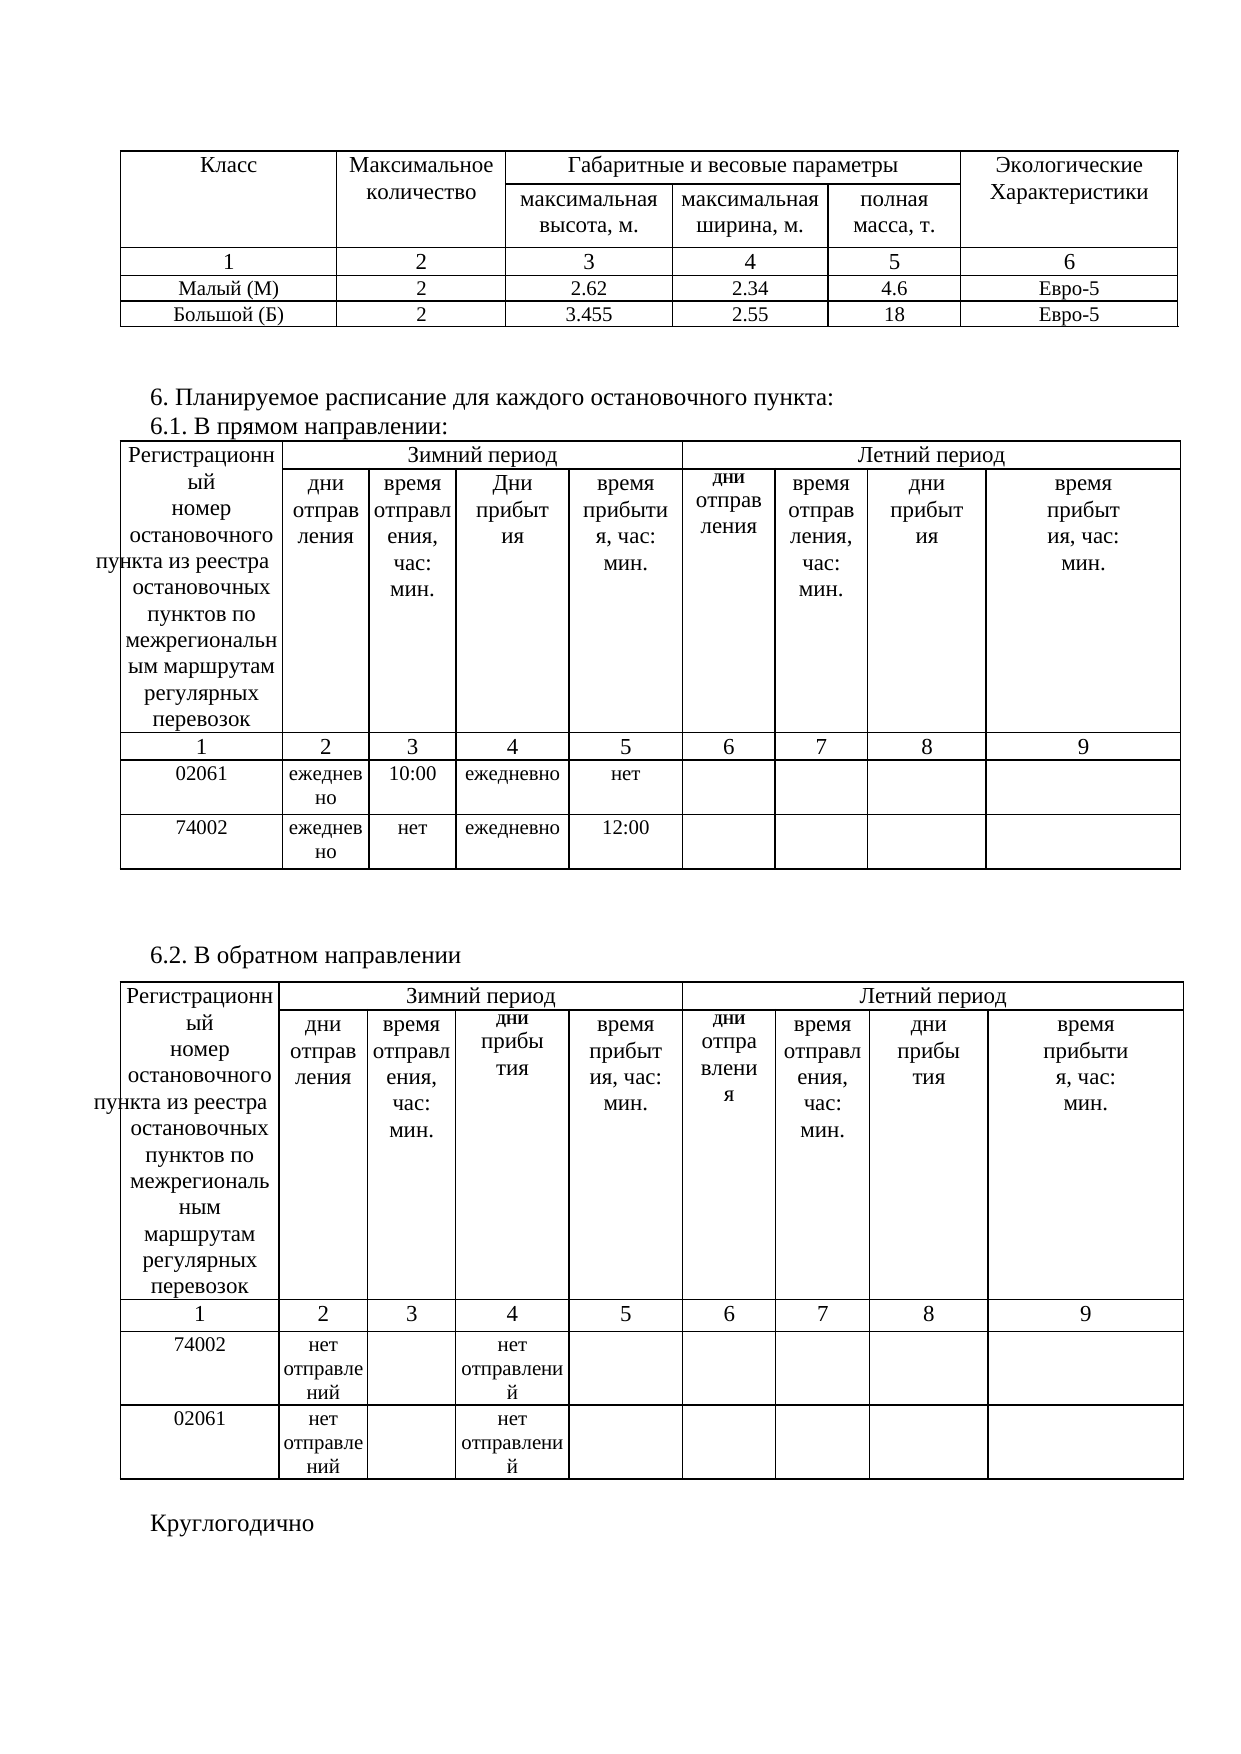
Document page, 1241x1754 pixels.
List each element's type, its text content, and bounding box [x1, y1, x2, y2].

table_cell дни отправ ления [280, 1011, 367, 1299]
table_cell 3 [506, 248, 672, 274]
table_cell [368, 1406, 455, 1478]
table_cell 02061 [121, 1406, 278, 1478]
table_cell 12:00 [570, 815, 682, 868]
table_cell [570, 1406, 682, 1478]
table_cell дни прибы тия [870, 1011, 987, 1299]
table_cell [870, 1332, 987, 1404]
table_cell ежедневно [457, 761, 568, 814]
table_cell дни прибыт ия [868, 470, 985, 731]
table_cell 9 [987, 733, 1180, 759]
table_cell 2 [337, 248, 505, 274]
table_header Зимний период [283, 442, 682, 468]
table_cell 4 [456, 1300, 568, 1331]
table_cell максимальная высота, м. [506, 185, 672, 247]
table_cell 4 [457, 733, 568, 759]
table_cell [989, 1406, 1183, 1478]
table_cell нет отправлений [280, 1406, 367, 1478]
table_cell 74002 [121, 815, 282, 868]
table_cell время прибыти я, час: мин. [570, 470, 682, 731]
table_cell нет отправлений [456, 1332, 568, 1404]
text 6.1. В прямом направлении: [150, 411, 1090, 440]
table_cell Малый (М) [121, 276, 336, 300]
table_header Регистрационный номер остановочного пункта из реестра остановочных пунктов по межрегиональным маршрутам регулярных перевозок [121, 442, 282, 731]
table_header Летний период [683, 442, 1180, 468]
table_cell [868, 761, 985, 814]
table_header Экологические Характеристики [961, 152, 1177, 247]
table_cell 2.34 [673, 276, 827, 300]
table_cell [683, 761, 774, 814]
table_cell 74002 [121, 1332, 278, 1404]
table_cell ДНИ отпра влени я [683, 1011, 775, 1299]
table_cell время прибыт ия, час: мин. [570, 1011, 682, 1299]
table_cell 2 [337, 276, 505, 300]
table_cell Дни прибыт ия [457, 470, 568, 731]
table_cell время отправл ения, час: мин. [368, 1011, 455, 1299]
table_cell дни отправ ления [283, 470, 368, 731]
table_cell [987, 815, 1180, 868]
table_cell 2 [337, 302, 505, 326]
table_cell 4.6 [829, 276, 960, 300]
table_cell [987, 761, 1180, 814]
table_cell 1 [121, 1300, 278, 1331]
table_cell полная масса, т. [829, 185, 960, 247]
table_cell 02061 [121, 761, 282, 814]
table_cell 6 [961, 248, 1177, 274]
table_header Максимальное количество [337, 152, 505, 247]
table_cell 10:00 [370, 761, 455, 814]
table_cell 8 [870, 1300, 987, 1331]
table_cell [776, 1332, 869, 1404]
table_header Габаритные и весовые параметры [506, 152, 960, 183]
text 6.2. В обратном направлении [150, 940, 1090, 968]
table_cell [870, 1406, 987, 1478]
table_header Регистрационный номер остановочного пункта из реестра остановочных пунктов по межрегиональным маршрутам регулярных перевозок [121, 983, 278, 1299]
table_header Класс [121, 152, 336, 247]
table_cell Евро-5 [961, 302, 1177, 326]
table_cell 5 [570, 733, 682, 759]
table_cell [776, 815, 867, 868]
table_cell [868, 815, 985, 868]
table_cell 1 [121, 733, 282, 759]
table_header Летний период [683, 983, 1183, 1009]
table_cell [989, 1332, 1183, 1404]
table_cell [683, 1406, 775, 1478]
table_cell 2 [283, 733, 368, 759]
table_cell время отправл ения, час: мин. [776, 1011, 869, 1299]
table_cell нет отправлений [280, 1332, 367, 1404]
table_cell время отправ ления, час: мин. [776, 470, 867, 731]
table_cell нет [570, 761, 682, 814]
text 6. Планируемое расписание для каждого остановочного пункта: [150, 382, 1090, 411]
table_cell 18 [829, 302, 960, 326]
table_cell время прибыт ия, час: мин. [987, 470, 1180, 731]
table_cell 9 [989, 1300, 1183, 1331]
table_cell 2.55 [673, 302, 827, 326]
table_cell максимальная ширина, м. [673, 185, 827, 247]
table_cell 4 [673, 248, 827, 274]
table_cell 1 [121, 248, 336, 274]
table_cell ежедневно [457, 815, 568, 868]
table_cell 2.62 [506, 276, 672, 300]
table_cell [683, 815, 774, 868]
table_header Зимний период [280, 983, 682, 1009]
table_cell нет [370, 815, 455, 868]
table_cell 3 [370, 733, 455, 759]
table_cell 5 [570, 1300, 682, 1331]
table_cell ДНИ отправ ления [683, 470, 774, 731]
table_cell ежедневно [283, 815, 368, 868]
table_cell Евро-5 [961, 276, 1177, 300]
table_cell 7 [776, 733, 867, 759]
table_cell [570, 1332, 682, 1404]
table_cell 7 [776, 1300, 869, 1331]
text Круглогодично [150, 1508, 1090, 1537]
table_cell время отправл ения, час: мин. [370, 470, 455, 731]
table_cell 8 [868, 733, 985, 759]
table_cell 3 [368, 1300, 455, 1331]
table_cell нет отправлений [456, 1406, 568, 1478]
table_cell [776, 1406, 869, 1478]
table_cell 2 [280, 1300, 367, 1331]
table_cell ежедневно [283, 761, 368, 814]
table_cell 5 [829, 248, 960, 274]
table_cell [368, 1332, 455, 1404]
table_cell [683, 1332, 775, 1404]
table_cell 6 [683, 733, 774, 759]
table_cell [776, 761, 867, 814]
table_cell ДНИ прибы тия [456, 1011, 568, 1299]
table_cell 3.455 [506, 302, 672, 326]
table_cell Большой (Б) [121, 302, 336, 326]
table_cell время прибыти я, час: мин. [989, 1011, 1183, 1299]
table_cell 6 [683, 1300, 775, 1331]
